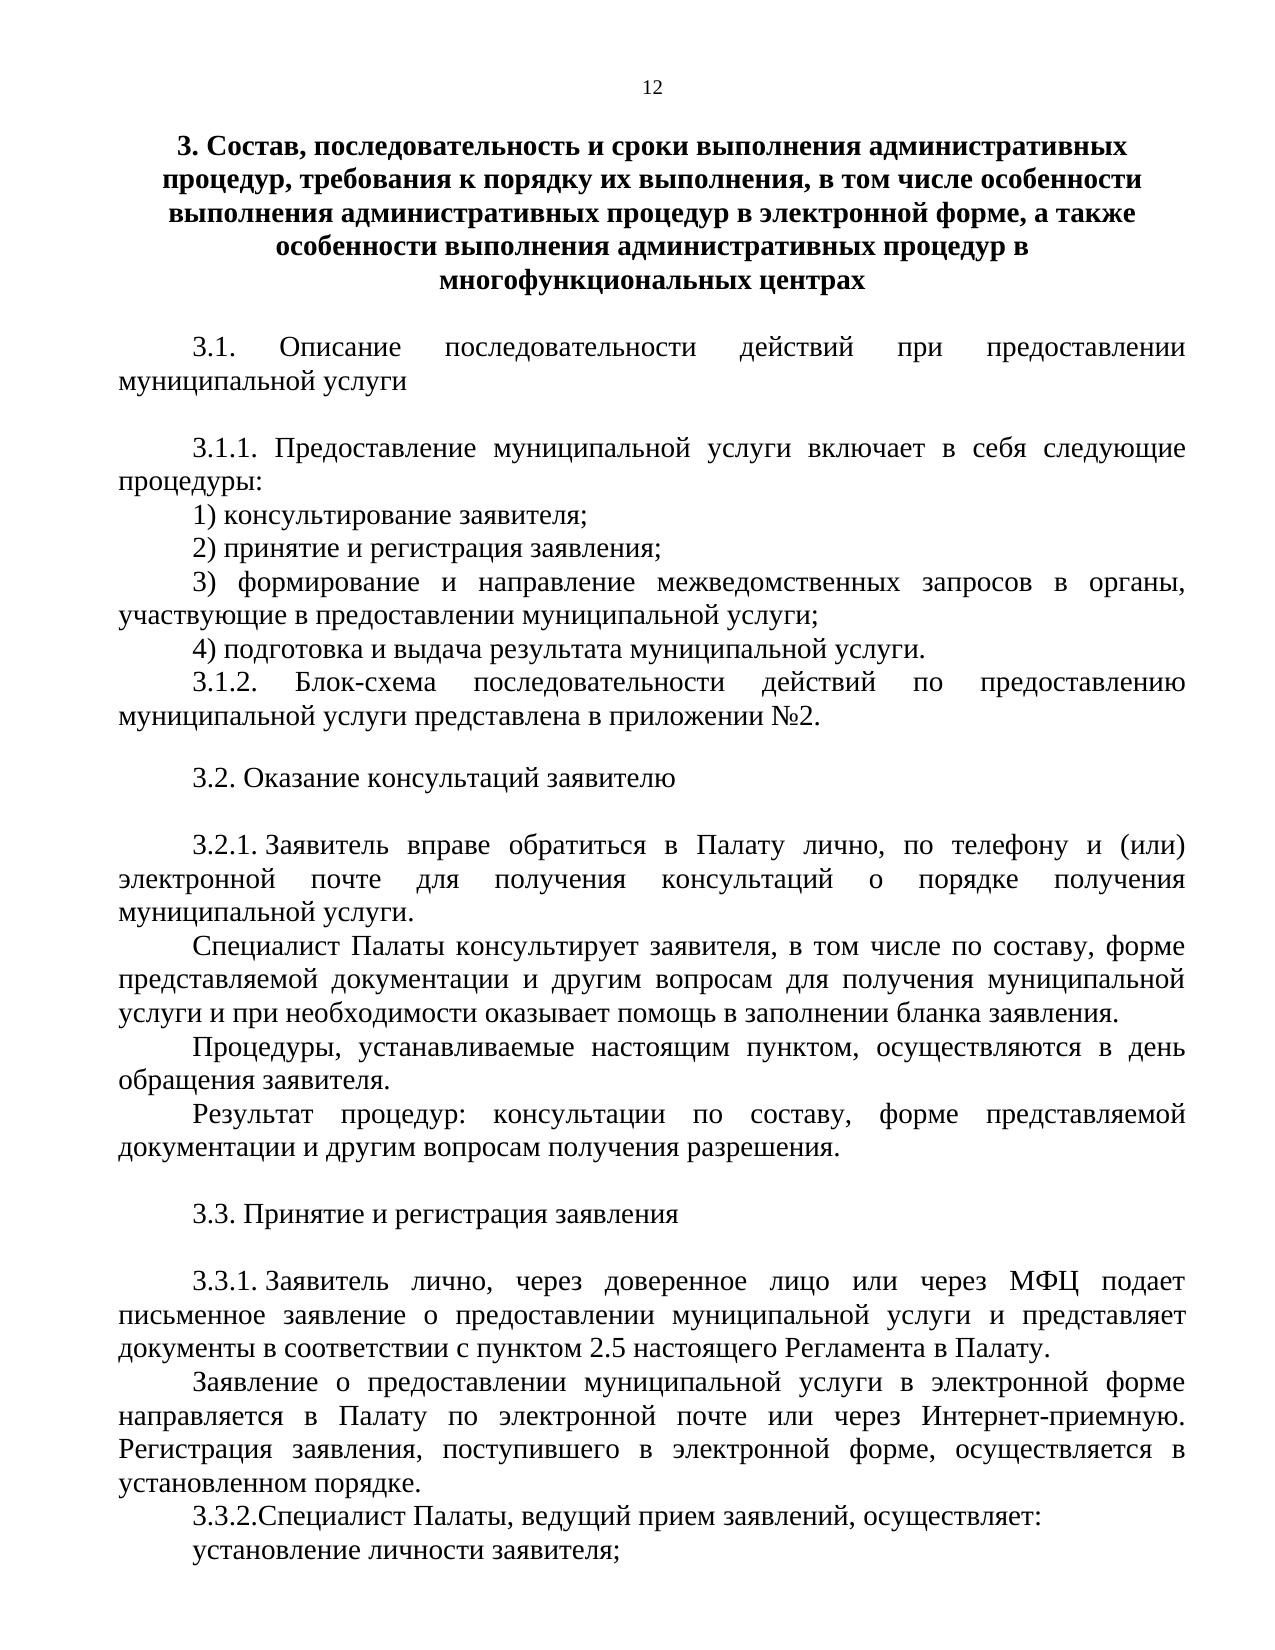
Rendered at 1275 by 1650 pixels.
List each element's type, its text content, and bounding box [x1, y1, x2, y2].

text 3.1. Описание последовательности действий при предоставлении муниципальной услуги [118, 329, 1186, 396]
text 3.2.1. Заявитель вправе обратиться в Палату лично, по телефону и (или) электронной почте для получения консультаций о порядке получения муниципальной услуги. [118, 827, 1186, 928]
text 2) принятие и регистрация заявления; [118, 530, 1186, 564]
text 3.1.1. Предоставление муниципальной услуги включает в себя следующие процедуры: [118, 430, 1186, 497]
text Результат процедур: консультации по составу, форме представляемой документации и другим вопросам получения разрешения. [118, 1096, 1186, 1163]
text 3) формирование и направление межведомственных запросов в органы, участвующие в предоставлении муниципальной услуги; [118, 564, 1186, 631]
text установление личности заявителя; [118, 1532, 1186, 1565]
text 3.3.1. Заявитель лично, через доверенное лицо или через МФЦ подает письменное заявление о предоставлении муниципальной услуги и представляет документы в соответствии с пунктом 2.5 настоящего Регламента в Палату. [118, 1263, 1186, 1364]
text 3.3.2.Специалист Палаты, ведущий прием заявлений, осуществляет: [118, 1498, 1186, 1532]
text 3.3. Принятие и регистрация заявления [118, 1196, 1186, 1230]
text 3.2. Оказание консультаций заявителю [118, 760, 1186, 794]
text Специалист Палаты консультирует заявителя, в том числе по составу, форме представляемой документации и другим вопросам для получения муниципальной услуги и при необходимости оказывает помощь в заполнении бланка заявления. [118, 928, 1186, 1029]
text 3.1.2. Блок-схема последовательности действий по предоставлению муниципальной услуги представлена в приложении №2. [118, 664, 1186, 732]
text 1) консультирование заявителя; [118, 497, 1186, 530]
text Заявление о предоставлении муниципальной услуги в электронной форме направляется в Палату по электронной почте или через Интернет-приемную. Регистрация заявления, поступившего в электронной форме, осуществляется в установленном порядке. [118, 1364, 1186, 1498]
text 4) подготовка и выдача результата муниципальной услуги. [118, 631, 1186, 664]
text 3. Cостав, последовательность и сроки выполнения административных процедур, требования к порядку их выполнения, в том числе особенности выполнения административных процедур в электронной форме, а также особенности выполнения административных процедур в многофункциональных центрах [118, 128, 1186, 296]
text Процедуры, устанавливаемые настоящим пунктом, осуществляются в день обращения заявителя. [118, 1029, 1186, 1096]
